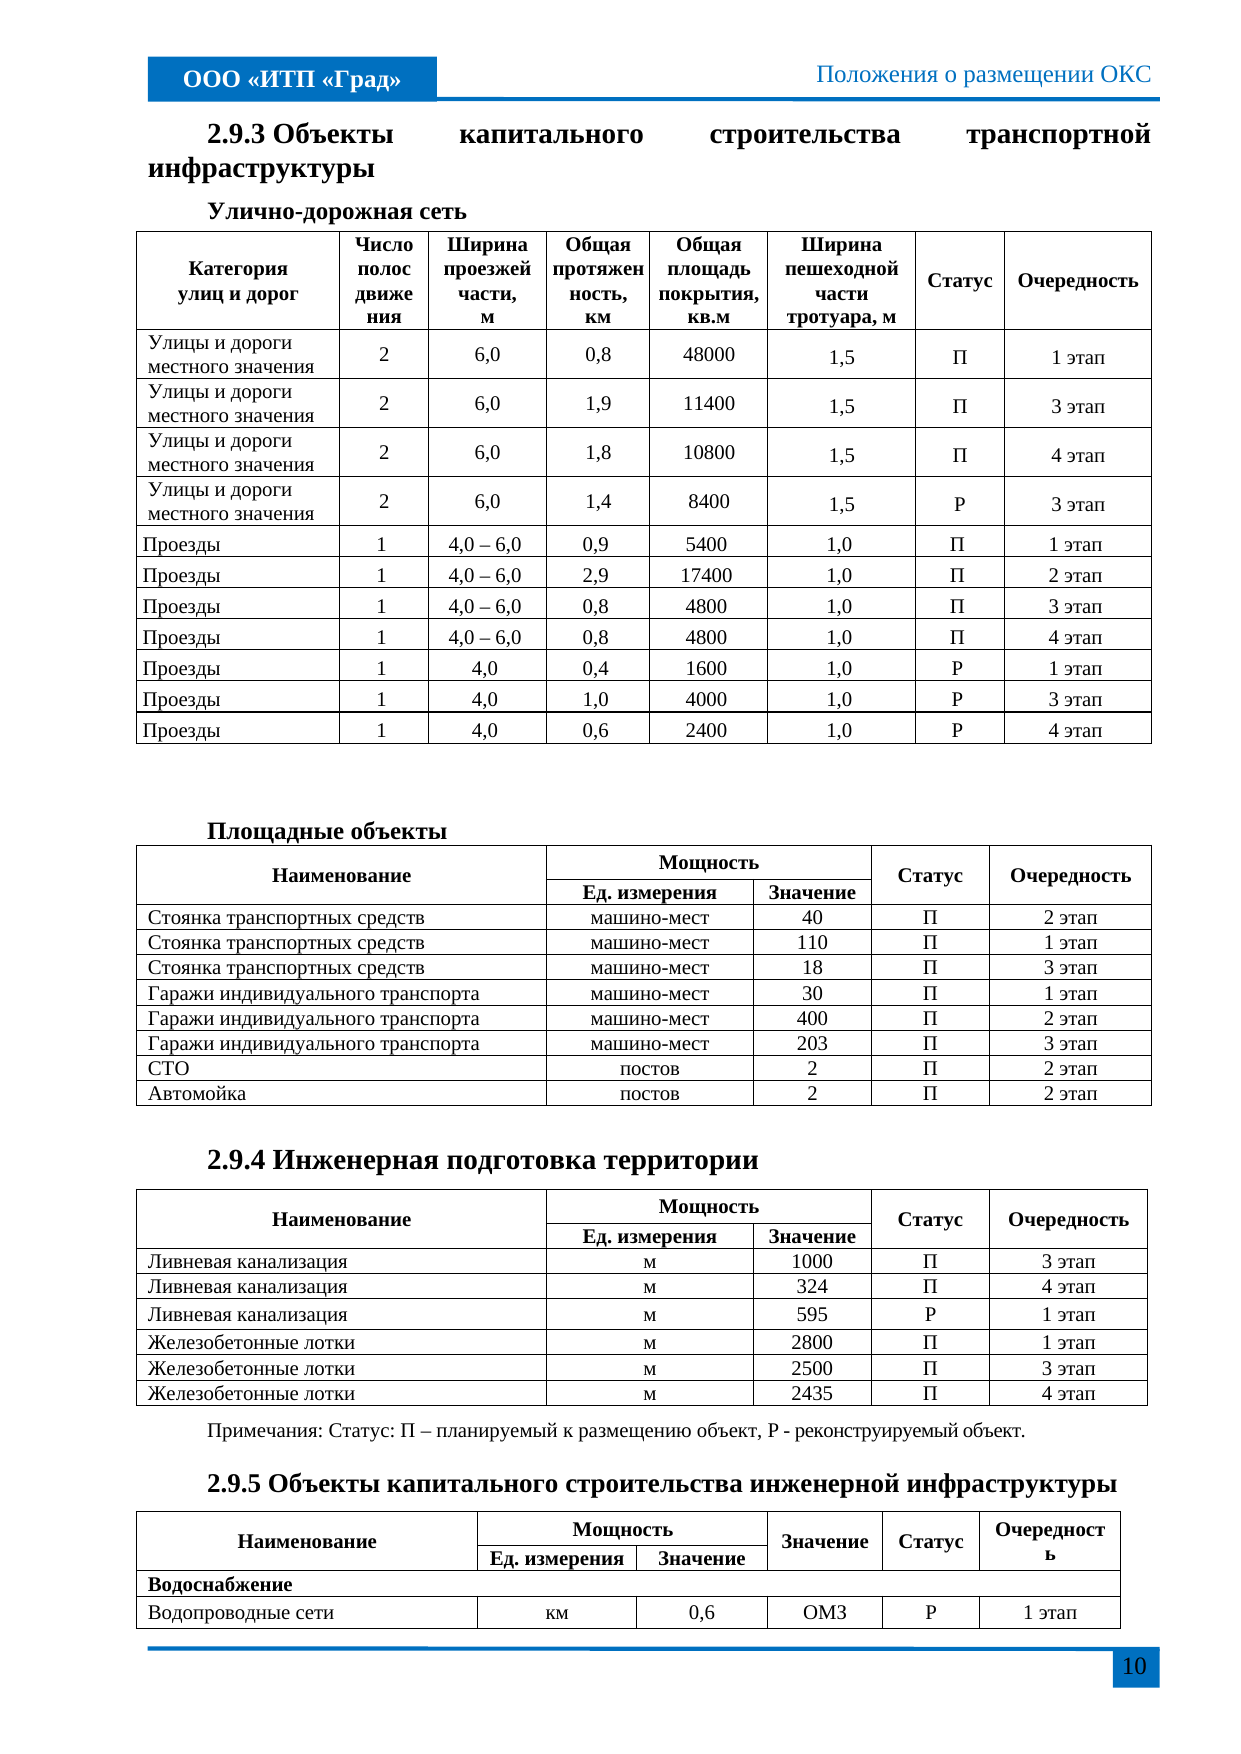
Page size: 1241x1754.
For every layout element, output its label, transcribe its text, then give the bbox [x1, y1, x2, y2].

table_cell 1,0 [768, 713, 915, 742]
table_cell машино-мест [547, 930, 753, 954]
table_cell П [916, 619, 1004, 649]
table_cell Ед. измерения [478, 1546, 636, 1570]
table_cell Водоснабжение [137, 1571, 1120, 1596]
table_header Категория улиц и дорог [137, 232, 339, 328]
table_cell Автомойка [137, 1081, 546, 1105]
table_cell постов [547, 1081, 753, 1105]
table_cell 4,0 – 6,0 [429, 526, 546, 556]
table_cell 4,0 – 6,0 [429, 557, 546, 587]
table_cell 4 этап [990, 1381, 1147, 1404]
table_cell 1 этап [990, 930, 1151, 954]
table_cell 3 этап [1005, 588, 1151, 618]
table_cell Проезды [137, 619, 339, 649]
table_cell 4000 [650, 681, 767, 711]
table_cell 6,0 [429, 428, 546, 476]
table_cell П [916, 557, 1004, 587]
table_cell 324 [754, 1274, 871, 1298]
table_cell Улицы и дороги местного значения [137, 379, 339, 427]
table_cell 4800 [650, 619, 767, 649]
table_cell П [872, 1274, 989, 1298]
table_cell 4 этап [1005, 619, 1151, 649]
table_header Очередность [1005, 232, 1151, 328]
table_cell 2 этап [990, 1006, 1151, 1029]
table_cell 4,0 [429, 713, 546, 742]
table_cell 2500 [754, 1355, 871, 1379]
table_cell 0,4 [547, 650, 649, 680]
table_cell 2 этап [990, 905, 1151, 929]
table_cell 4,0 – 6,0 [429, 619, 546, 649]
table_header Мощность [547, 1190, 871, 1223]
table_cell 0,8 [547, 588, 649, 618]
table_cell м [547, 1330, 753, 1354]
table_cell Проезды [137, 713, 339, 742]
table_cell Гаражи индивидуального транспорта [137, 980, 546, 1004]
table_cell 1,5 [768, 379, 915, 427]
table_header Наименование [137, 846, 546, 904]
table_cell машино-мест [547, 955, 753, 979]
table_cell П [872, 905, 989, 929]
list Площадные объекты [148, 816, 1152, 844]
table_cell 1600 [650, 650, 767, 680]
table_cell Р [916, 650, 1004, 680]
table_cell 1 этап [990, 1330, 1147, 1354]
table_cell П [872, 955, 989, 979]
table_cell 2400 [650, 713, 767, 742]
table_header Очередность [990, 1190, 1147, 1248]
table_header Значение [768, 1512, 882, 1570]
table_cell П [872, 1006, 989, 1029]
table_cell 3 этап [1005, 379, 1151, 427]
table_cell 18 [754, 955, 871, 979]
table_header Очередность [990, 846, 1151, 904]
table_cell 3 этап [1005, 477, 1151, 525]
table_cell Значение [754, 880, 871, 904]
table_header Мощность [547, 846, 871, 879]
table_cell Ед. измерения [547, 880, 753, 904]
table_cell 0,6 [637, 1597, 767, 1627]
table_cell 1 этап [980, 1597, 1120, 1627]
table_cell 40 [754, 905, 871, 929]
table_header Статус [872, 1190, 989, 1248]
table_cell 0,9 [547, 526, 649, 556]
table_cell П [916, 428, 1004, 476]
table_cell Ливневая канализация [137, 1274, 546, 1298]
table_cell 1,0 [768, 619, 915, 649]
table_cell СТО [137, 1056, 546, 1080]
table_cell 1,9 [547, 379, 649, 427]
table_cell П [872, 1056, 989, 1080]
table_cell машино-мест [547, 1031, 753, 1055]
table_cell м [547, 1299, 753, 1329]
table_cell 1 этап [1005, 526, 1151, 556]
table_cell Р [916, 713, 1004, 742]
table_cell 1 этап [990, 1299, 1147, 1329]
table_header Статус [872, 846, 989, 904]
table_cell П [872, 1081, 989, 1105]
table_cell 2800 [754, 1330, 871, 1354]
table_cell машино-мест [547, 1006, 753, 1029]
table_cell 5400 [650, 526, 767, 556]
table_cell 3 этап [990, 1249, 1147, 1273]
table_cell П [872, 1330, 989, 1354]
table_cell 48000 [650, 330, 767, 378]
table_cell Гаражи индивидуального транспорта [137, 1031, 546, 1055]
table_cell Ливневая канализация [137, 1299, 546, 1329]
table_cell Улицы и дороги местного значения [137, 330, 339, 378]
table_cell 1,5 [768, 477, 915, 525]
table_cell 1,0 [768, 588, 915, 618]
table_cell Улицы и дороги местного значения [137, 428, 339, 476]
table_cell 1 этап [1005, 650, 1151, 680]
table_cell 2435 [754, 1381, 871, 1404]
table_header Статус [883, 1512, 979, 1570]
table_cell Р [916, 477, 1004, 525]
table_cell 10800 [650, 428, 767, 476]
table_cell Проезды [137, 681, 339, 711]
table_cell 6,0 [429, 330, 546, 378]
table_cell 1,0 [768, 557, 915, 587]
table_cell 0,6 [547, 713, 649, 742]
subtitle Объекты капитального строительства транспортной инфраструктуры [148, 117, 1152, 184]
table_cell машино-мест [547, 980, 753, 1004]
table_cell км [478, 1597, 636, 1627]
table_cell 1,8 [547, 428, 649, 476]
table_cell Проезды [137, 650, 339, 680]
table_cell Стоянка транспортных средств [137, 905, 546, 929]
table_cell Железобетонные лотки [137, 1330, 546, 1354]
table_cell 1 этап [990, 980, 1151, 1004]
table_cell 1 [340, 681, 428, 711]
table_cell постов [547, 1056, 753, 1080]
table_cell Проезды [137, 588, 339, 618]
table_cell 2 [754, 1056, 871, 1080]
table_cell Стоянка транспортных средств [137, 955, 546, 979]
table_cell 1 [340, 650, 428, 680]
table_cell Гаражи индивидуального транспорта [137, 1006, 546, 1029]
table_cell 4,0 – 6,0 [429, 588, 546, 618]
table_cell 3 этап [990, 1031, 1151, 1055]
table_cell 6,0 [429, 477, 546, 525]
table_cell м [547, 1355, 753, 1379]
table_cell 3 этап [1005, 681, 1151, 711]
table_cell 1000 [754, 1249, 871, 1273]
table_cell 0,8 [547, 330, 649, 378]
table_cell 1 [340, 713, 428, 742]
table_header Ширина проезжей части, м [429, 232, 546, 328]
table_cell 1,5 [768, 330, 915, 378]
table_cell П [916, 526, 1004, 556]
table_cell 0,8 [547, 619, 649, 649]
table_cell 1 [340, 619, 428, 649]
table_header Мощность [478, 1512, 767, 1545]
table_header Число полос движения [340, 232, 428, 328]
table_cell 1,4 [547, 477, 649, 525]
table_cell 2 [340, 428, 428, 476]
text Примечания: Статус: П – планируемый к размещению объект, Р - реконструируемый объект. [207, 1418, 1152, 1442]
table_cell Стоянка транспортных средств [137, 930, 546, 954]
table_cell Значение [754, 1224, 871, 1248]
table_cell П [916, 379, 1004, 427]
table_cell Железобетонные лотки [137, 1355, 546, 1379]
table_cell Ливневая канализация [137, 1249, 546, 1273]
table_cell 3 этап [990, 955, 1151, 979]
table_cell 4800 [650, 588, 767, 618]
table_cell Улицы и дороги местного значения [137, 477, 339, 525]
table_cell Значение [637, 1546, 767, 1570]
table_cell 1 [340, 526, 428, 556]
table_header Ширина пешеходной части тротуара, м [768, 232, 915, 328]
table_cell Водопроводные сети [137, 1597, 477, 1627]
table_cell 1,5 [768, 428, 915, 476]
table_cell П [872, 980, 989, 1004]
table_cell м [547, 1274, 753, 1298]
table_cell Проезды [137, 557, 339, 587]
table_cell 110 [754, 930, 871, 954]
table_header Наименование [137, 1512, 477, 1570]
table_cell 1,0 [768, 681, 915, 711]
table_header Общая протяженность, км [547, 232, 649, 328]
table_cell Р [872, 1299, 989, 1329]
table_cell 8400 [650, 477, 767, 525]
table_cell 2 этап [990, 1056, 1151, 1080]
table_cell 1,0 [768, 650, 915, 680]
table_cell П [872, 1355, 989, 1379]
table_cell Р [916, 681, 1004, 711]
table_cell ОМЗ [768, 1597, 882, 1627]
table_cell 2 [340, 379, 428, 427]
table_cell 30 [754, 980, 871, 1004]
table_cell 1 [340, 557, 428, 587]
table_cell 2 этап [1005, 557, 1151, 587]
subtitle Инженерная подготовка территории [148, 1142, 1152, 1176]
table_cell Проезды [137, 526, 339, 556]
table_cell 1,0 [547, 681, 649, 711]
table_cell 2,9 [547, 557, 649, 587]
table_cell 17400 [650, 557, 767, 587]
table_cell 595 [754, 1299, 871, 1329]
table_cell 1,0 [768, 526, 915, 556]
table_cell 2 [754, 1081, 871, 1105]
table_cell Железобетонные лотки [137, 1381, 546, 1404]
text Улично-дорожная сеть [148, 196, 1152, 225]
table_cell 400 [754, 1006, 871, 1029]
table_cell П [916, 588, 1004, 618]
table_cell П [916, 330, 1004, 378]
table_cell 203 [754, 1031, 871, 1055]
table_cell м [547, 1381, 753, 1404]
table_cell 2 этап [990, 1081, 1151, 1105]
table_cell 11400 [650, 379, 767, 427]
table_cell 3 этап [990, 1355, 1147, 1379]
table_cell 1 этап [1005, 330, 1151, 378]
table_header Общая площадь покрытия, кв.м [650, 232, 767, 328]
table_cell 4,0 [429, 681, 546, 711]
table_cell м [547, 1249, 753, 1273]
subtitle Объекты капитального строительства инженерной инфраструктуры [148, 1467, 1152, 1498]
table_cell 2 [340, 477, 428, 525]
table_header Статус [916, 232, 1004, 328]
table_cell 1 [340, 588, 428, 618]
table_cell П [872, 1031, 989, 1055]
table_cell П [872, 1381, 989, 1404]
table_cell Ед. измерения [547, 1224, 753, 1248]
table_header Очередность [980, 1512, 1120, 1570]
table_cell машино-мест [547, 905, 753, 929]
table_cell 2 [340, 330, 428, 378]
table_header Наименование [137, 1190, 546, 1248]
table_cell 4,0 [429, 650, 546, 680]
table_cell 4 этап [1005, 428, 1151, 476]
table_cell 4 этап [990, 1274, 1147, 1298]
table_cell 6,0 [429, 379, 546, 427]
table_cell П [872, 1249, 989, 1273]
table_cell П [872, 930, 989, 954]
table_cell 4 этап [1005, 713, 1151, 742]
table_cell Р [883, 1597, 979, 1627]
